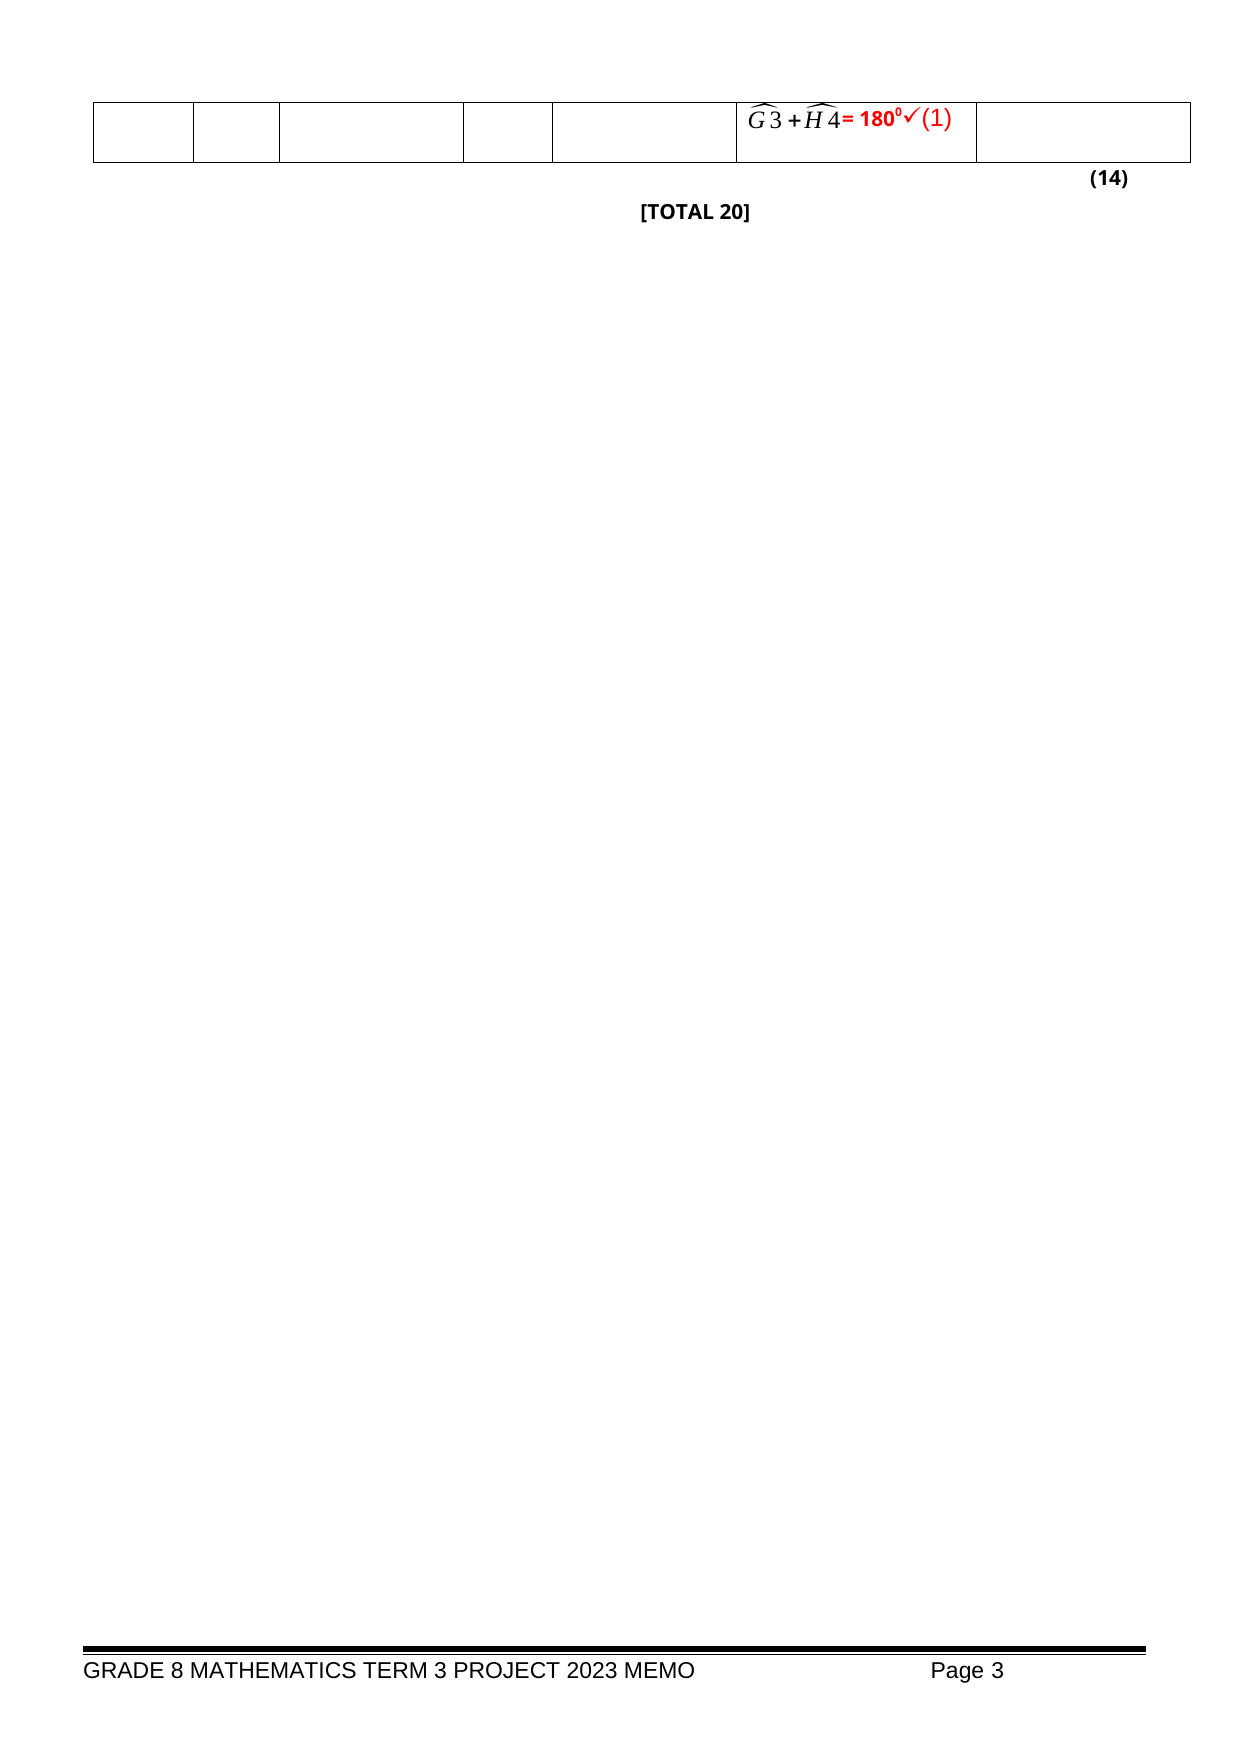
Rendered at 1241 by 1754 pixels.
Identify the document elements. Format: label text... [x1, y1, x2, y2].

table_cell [737, 103, 976, 162]
list (14) [262, 163, 1128, 191]
list [TOTAL 20] [262, 197, 1128, 226]
table_cell [194, 103, 279, 162]
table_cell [977, 103, 1190, 162]
table_cell 5 [94, 103, 193, 162]
table_cell [464, 103, 552, 162]
